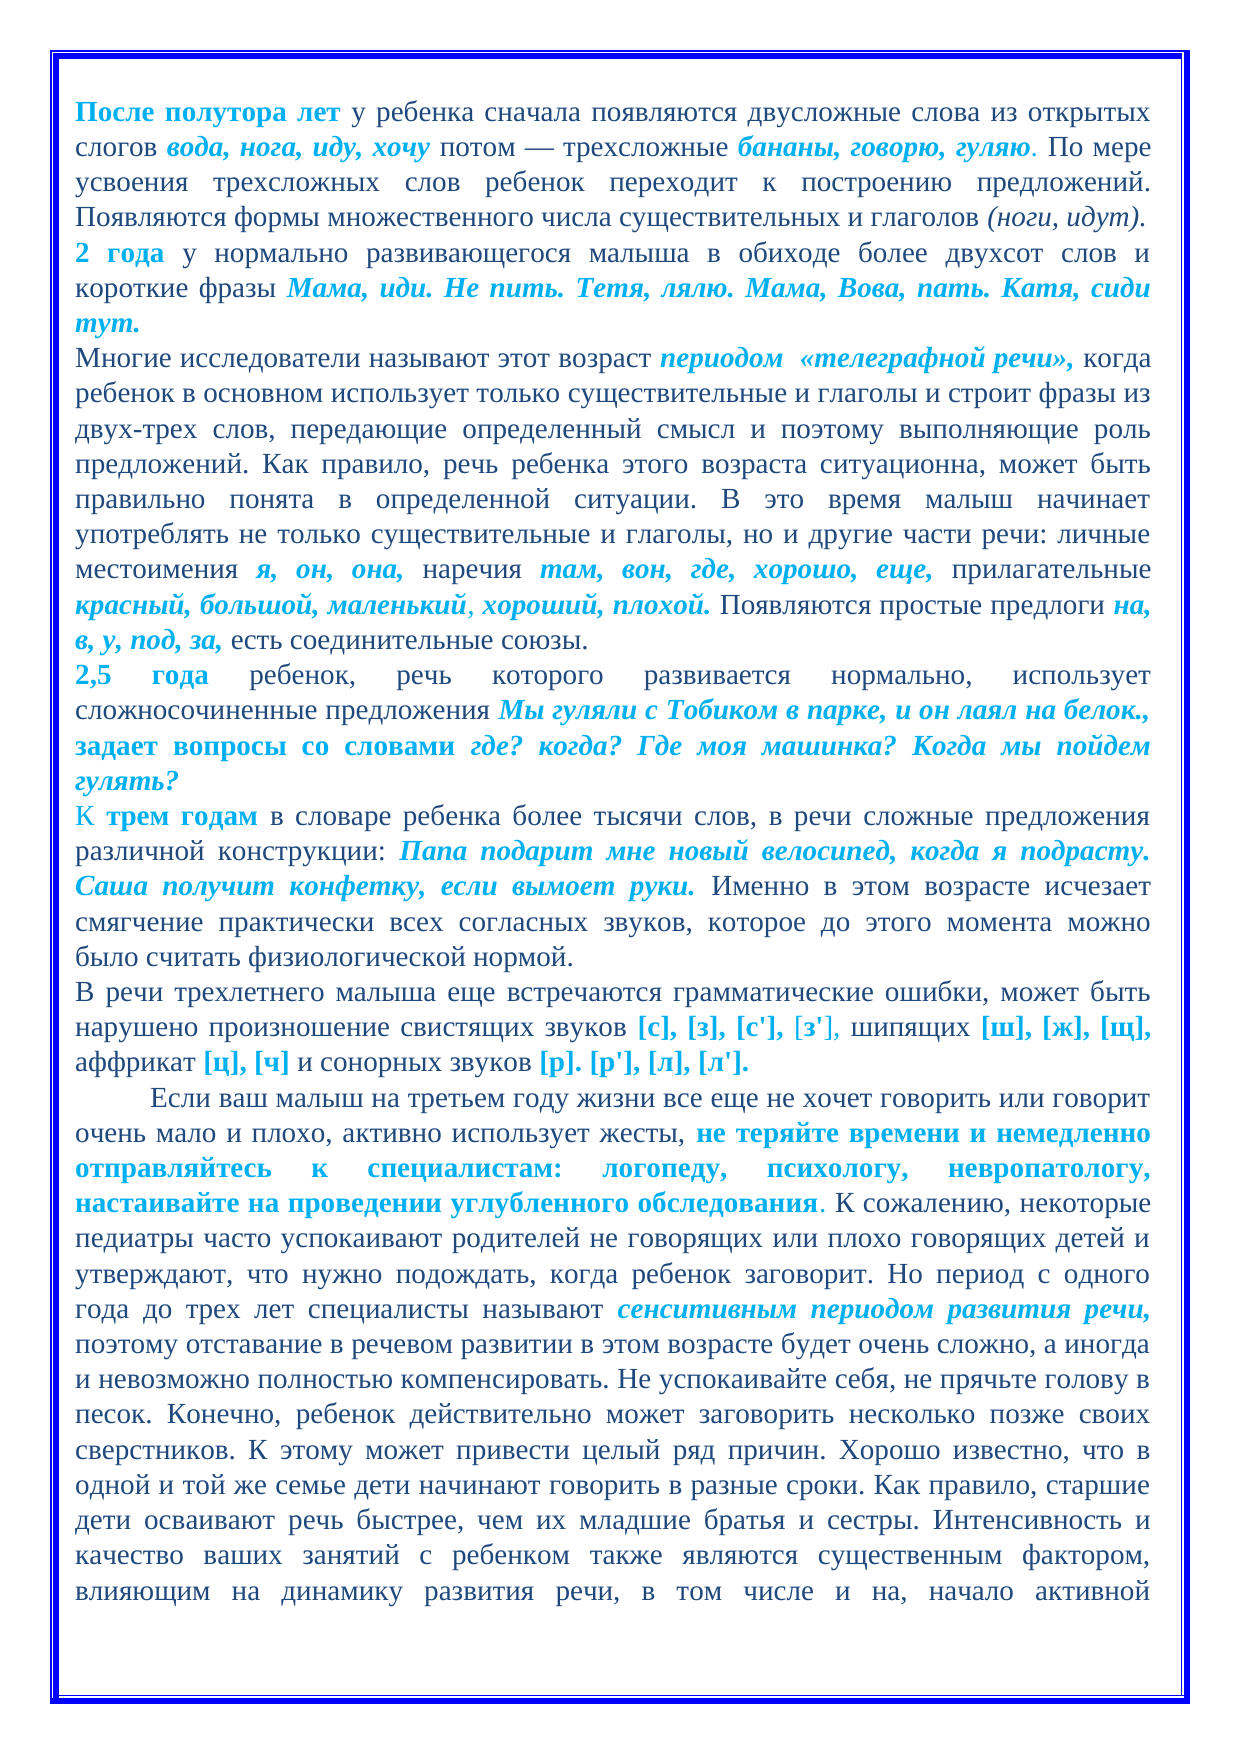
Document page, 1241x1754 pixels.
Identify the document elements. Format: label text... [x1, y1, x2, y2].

text 2 года у нормально развивающегося малыша в обиходе более двухсот слов и короткие фразы Мама, иди. Не пить. Тетя, лялю. Мама, Вова, пать. Катя, сиди тут. [75, 235, 1152, 339]
text К трем годам в словаре ребенка более тысячи слов, в речи сложные предложения различной конструкции: Папа подарит мне новый велосипед, когда я подрасту. Саша получит конфетку, если вымоет руки. Именно в этом возрасте исчезает смягчение практически всех согласных звуков, которое до этого момента можно было считать физиологической нормой. [75, 798, 1152, 972]
text В речи трехлетнего малыша еще встречаются грамматические ошибки, может быть нарушено произношение свистящих звуков [с], [з], [с'], [з'], шипящих [ш], [ж], [щ], аффрикат [ц], [ч] и сонорных звуков [р]. [р'], [л], [л']. [75, 974, 1152, 1078]
text Многие исследователи называют этот возраст периодом «телеграфной речи», когда ребенок в основном использует только существительные и глаголы и строит фразы из двух-трех слов, передающие определенный смысл и поэтому выполняющие роль предложений. Как правило, речь ребенка этого возраста ситуационна, может быть правильно понята в определенной ситуации. В это время малыш начинает употреблять не только существительные и глаголы, но и другие части речи: личные местоимения я, он, она, наречия там, вон, где, хорошо, еще, прилагательные красный, большой, маленький, хороший, плохой. Появляются простые предлоги на, в, у, под, за, есть соединительные союзы. [75, 340, 1152, 656]
text 2,5 года ребенок, речь которого развивается нормально, использует сложносочиненные предложения Мы гуляли с Тобиком в парке, и он лаял на белок., задает вопросы со словами где? когда? Где моя машинка? Когда мы пойдем гулять? [75, 657, 1152, 796]
text После полутора лет у ребенка сначала появляются двусложные слова из открытых слогов вода, нога, иду, хочу потом — трехсложные бананы, говорю, гуляю. По мере усвоения трехсложных слов ребенок переходит к построению предложений. Появляются формы множественного числа существительных и глаголов (ноги, идут). [75, 94, 1152, 233]
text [75, 1080, 1152, 1606]
